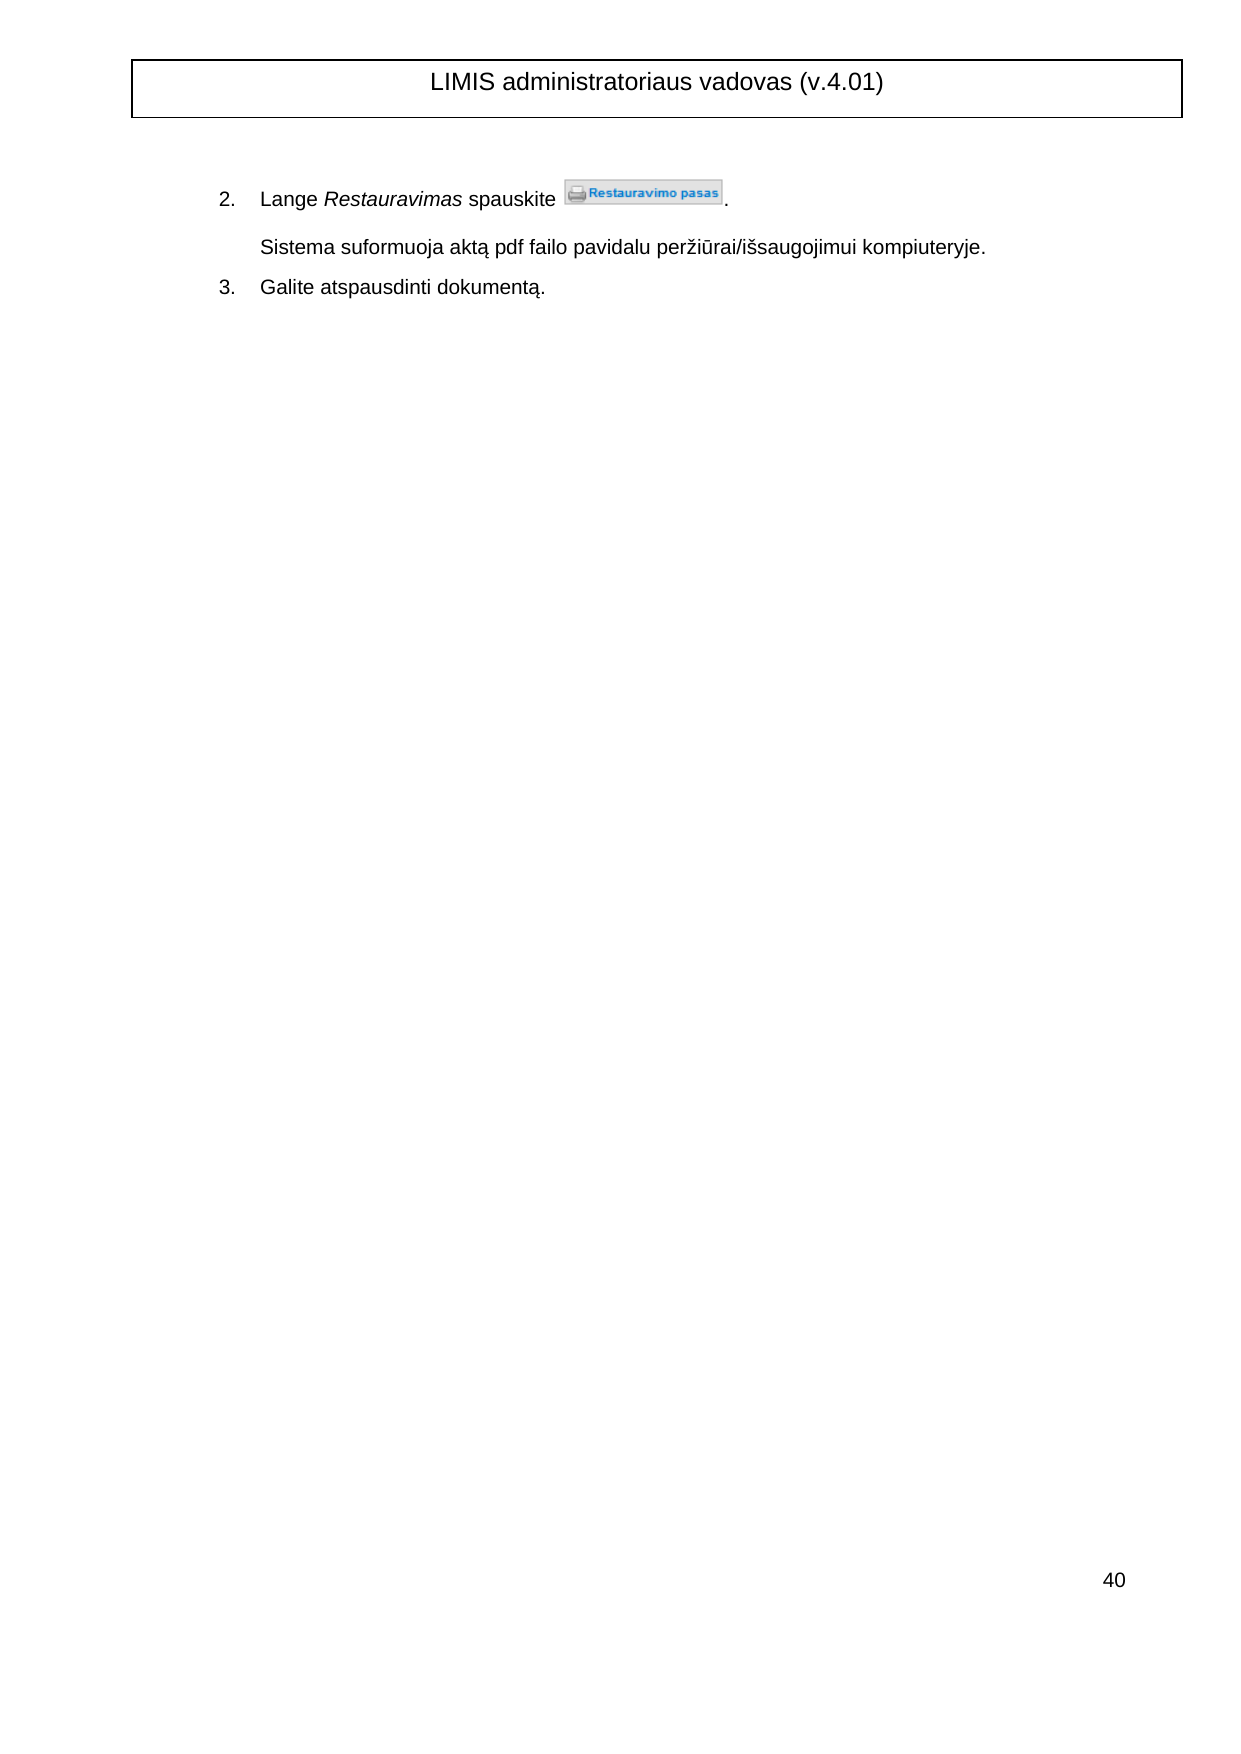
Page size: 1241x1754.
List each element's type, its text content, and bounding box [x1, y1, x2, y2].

text Lange Restauravimas spauskite . [218, 177, 1137, 210]
text Galite atspausdinti dokumentą. [218, 275, 1137, 299]
text Sistema suformuoja aktą pdf failo pavidalu peržiūrai/išsaugojimui kompiuteryje. [260, 235, 1137, 259]
picture [562, 177, 724, 206]
